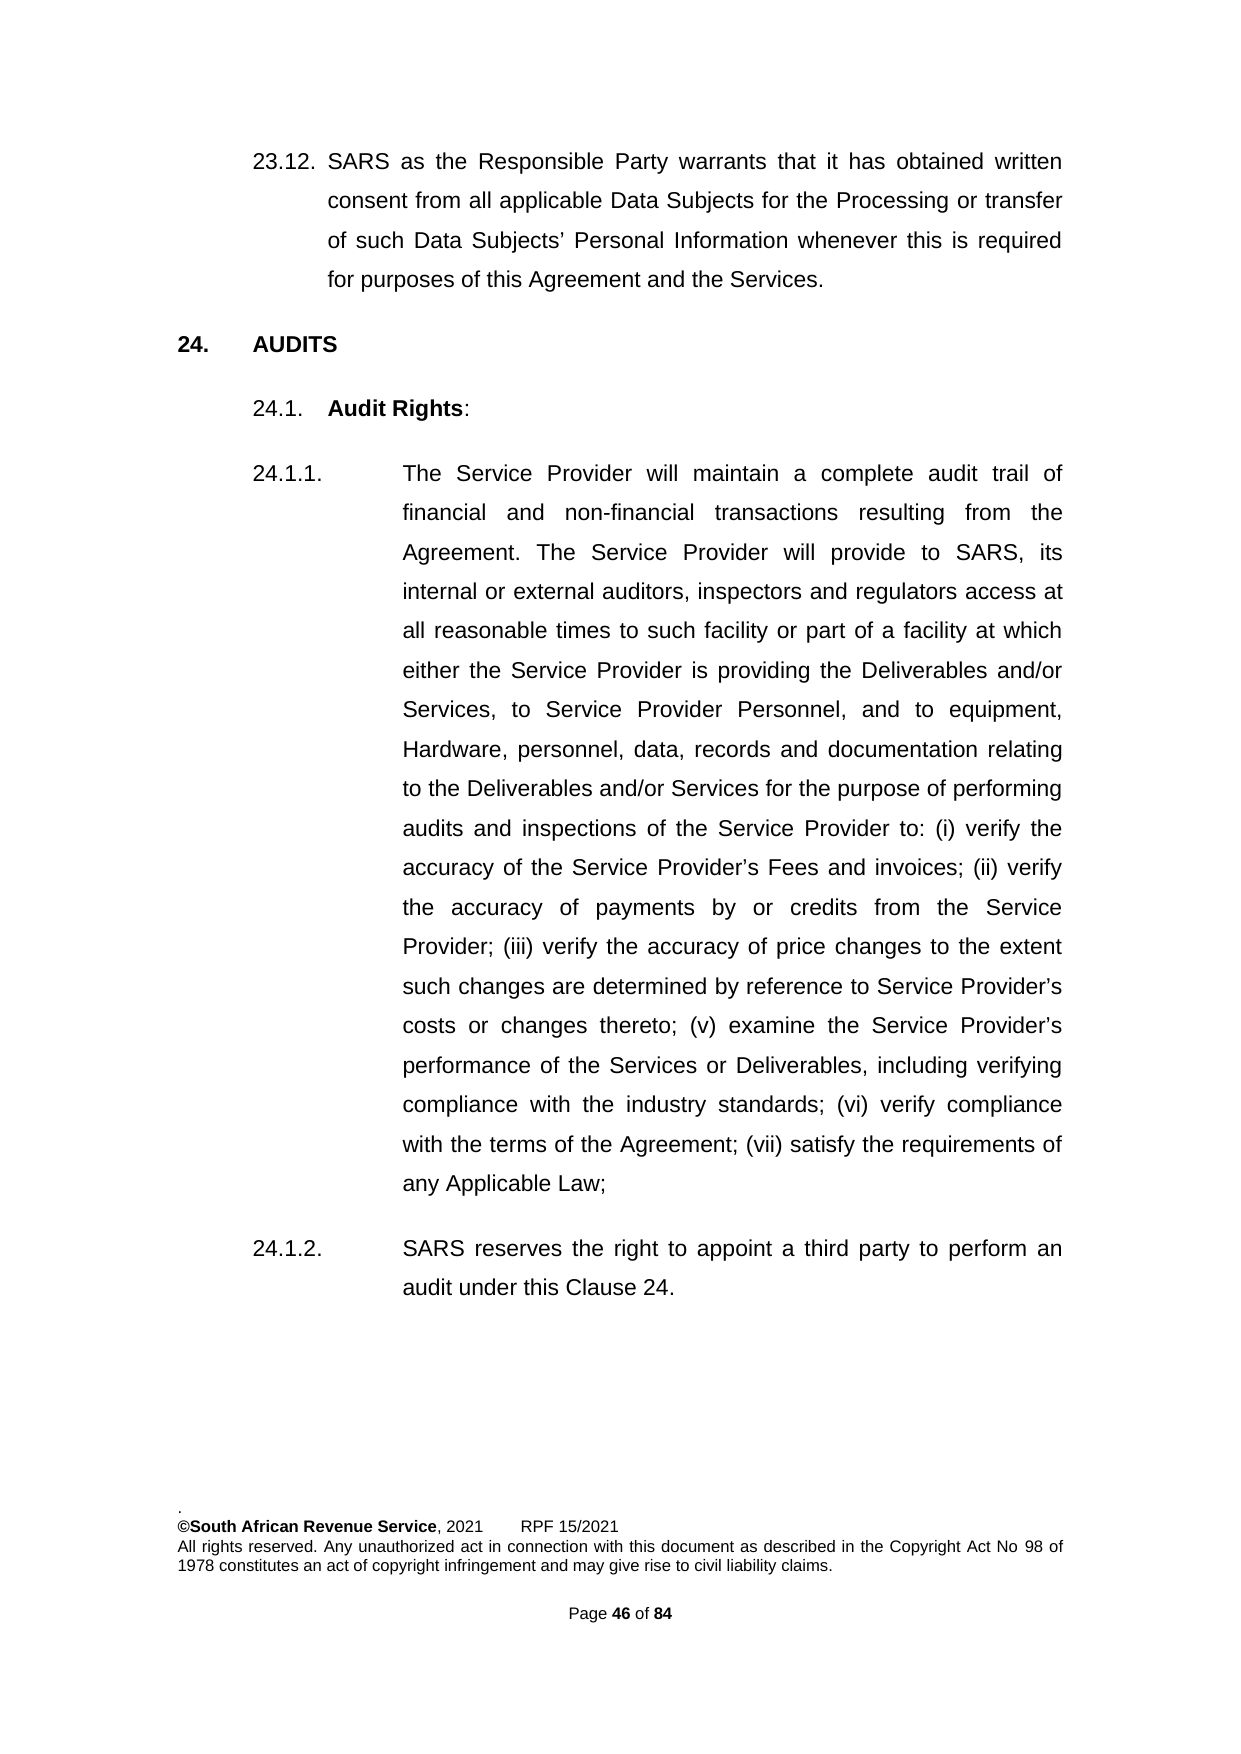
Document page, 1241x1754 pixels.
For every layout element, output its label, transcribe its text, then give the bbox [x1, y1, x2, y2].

list Audits [177, 331, 1063, 357]
list SARS reserves the right to appoint a third party to perform an audit under this Clause 24. [252, 1235, 1063, 1301]
list SARS as the Responsible Party warrants that it has obtained written consent from all applicable Data Subjects for the Processing or transfer of such Data Subjects’ Personal Information whenever this is required for purposes of this Agreement and the Services. [252, 148, 1063, 292]
list Audit Rights: [252, 395, 1063, 421]
list The Service Provider will maintain a complete audit trail of financial and non-financial transactions resulting from the Agreement. The Service Provider will provide to SARS, its internal or external auditors, inspectors and regulators access at all reasonable times to such facility or part of a facility at which either the Service Provider is providing the Deliverables and/or Services, to Service Provider Personnel, and to equipment, Hardware, personnel, data, records and documentation relating to the Deliverables and/or Services for the purpose of performing audits and inspections of the Service Provider to: (i) verify the accuracy of the Service Provider’s Fees and invoices; (ii) verify the accuracy of payments by or credits from the Service Provider; (iii) verify the accuracy of price changes to the extent such changes are determined by reference to Service Provider’s costs or changes thereto; (v) examine the Service Provider’s performance of the Services or Deliverables, including verifying compliance with the industry standards; (vi) verify compliance with the terms of the Agreement; (vii) satisfy the requirements of any Applicable Law; [252, 459, 1063, 1197]
